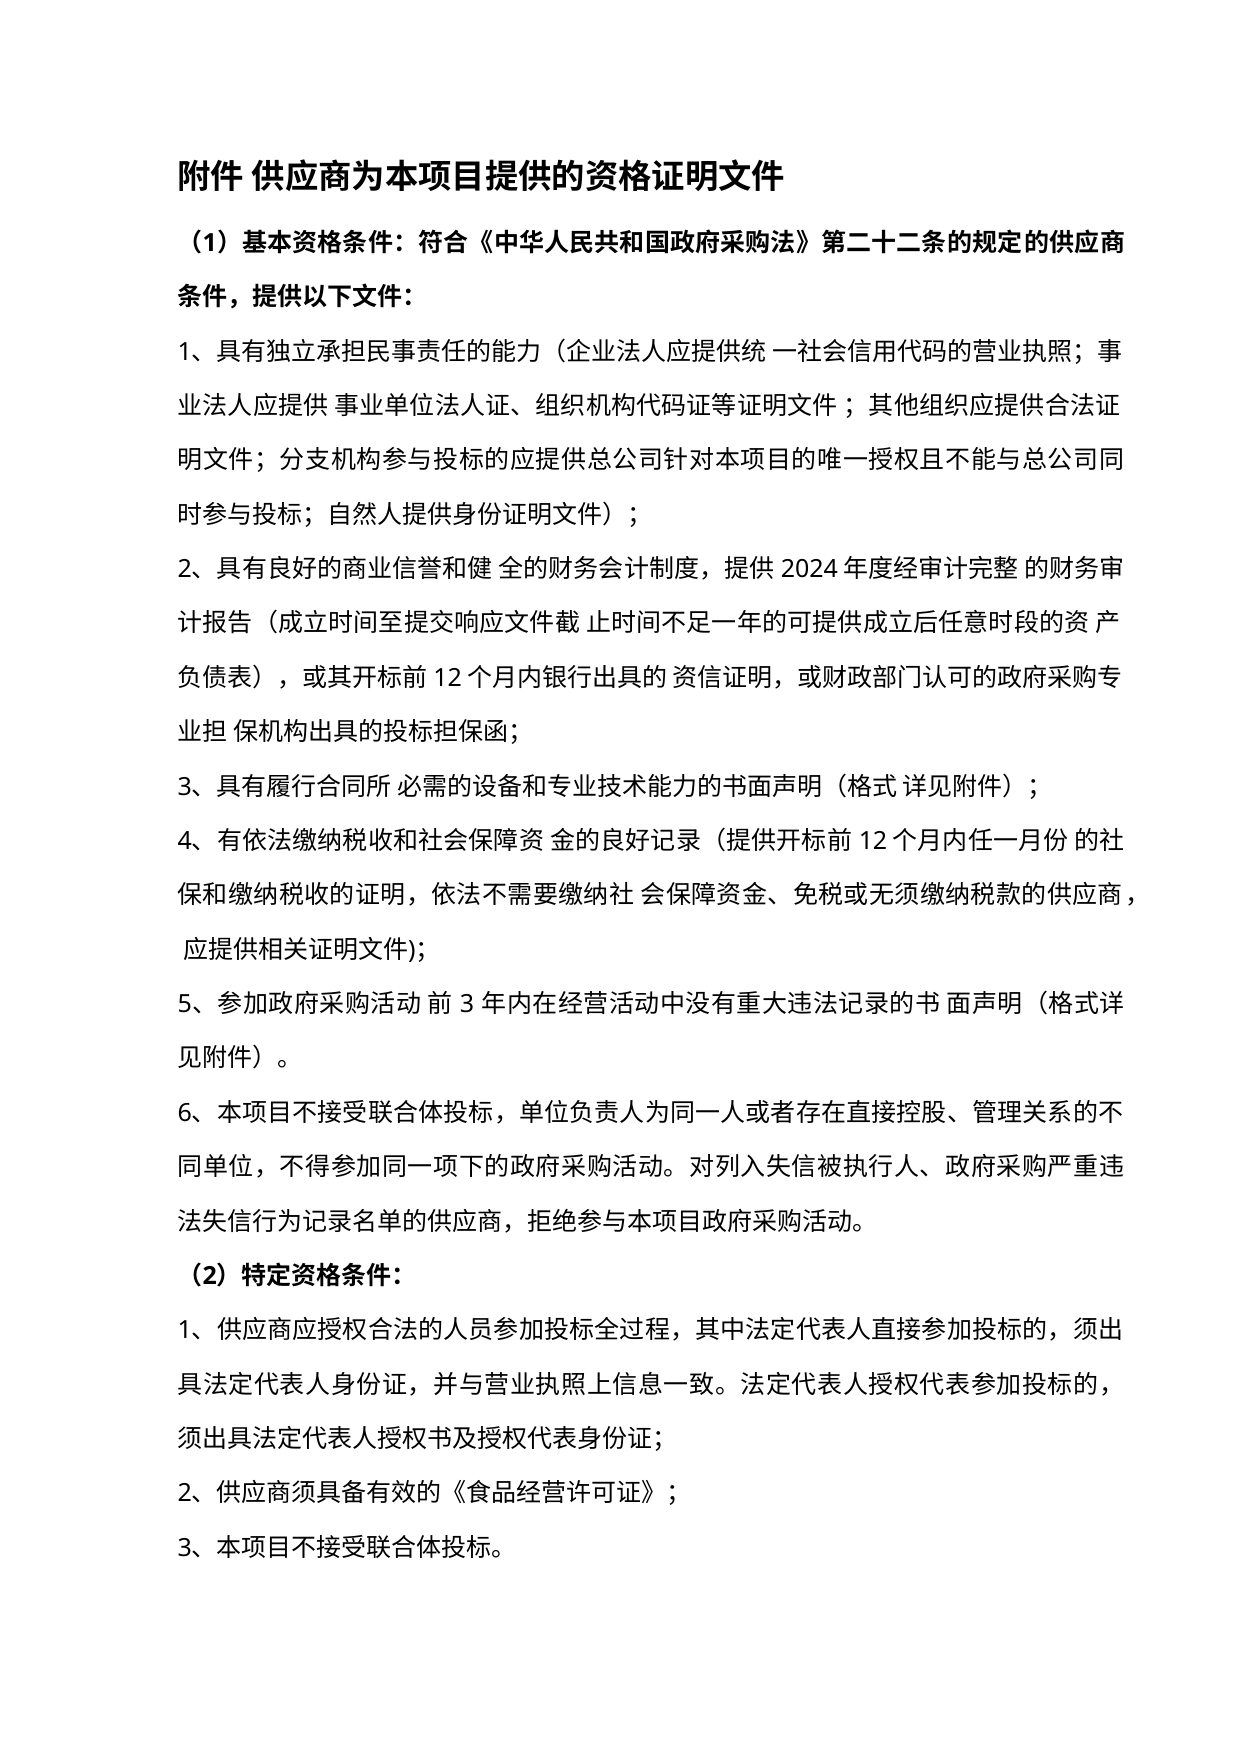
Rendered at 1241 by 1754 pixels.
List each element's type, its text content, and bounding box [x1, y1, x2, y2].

text 附件 供应商为本项目提供的资格证明文件 [177, 150, 1125, 198]
text 3、本项目不接受联合体投标。 [177, 1527, 1125, 1563]
text （2）特定资格条件： [177, 1255, 1125, 1292]
text 1、具有独立承担民事责任的能力（企业法人应提供统 一社会信用代码的营业执照；事业法人应提供 事业单位法人证、组织机构代码证等证明文件 ；其他组织应提供合法证明文件；分支机构参与投标的应提供总公司针对本项目的唯一授权且不能与总公司同时参与投标；自然人提供身份证明文件）； [177, 331, 1125, 530]
text 6、本项目不接受联合体投标，单位负责人为同一人或者存在直接控股、管理关系的不同单位，不得参加同一项下的政府采购活动。对列入失信被执行人、政府采购严重违法失信行为记录名单的供应商，拒绝参与本项目政府采购活动。 [177, 1092, 1125, 1237]
text 1、供应商应授权合法的人员参加投标全过程，其中法定代表人直接参加投标的，须出具法定代表人身份证，并与营业执照上信息一致。法定代表人授权代表参加投标的，须出具法定代表人授权书及授权代表身份证； [177, 1310, 1125, 1455]
text 3、具有履行合同所 必需的设备和专业技术能力的书面声明（格式 详见附件）； [177, 766, 1125, 802]
text 5、参加政府采购活动 前 3 年内在经营活动中没有重大违法记录的书 面声明（格式详见附件）。 [177, 983, 1125, 1074]
text 2、具有良好的商业信誉和健 全的财务会计制度，提供2024年度经审计完整 的财务审计报告（成立时间至提交响应文件截 止时间不足一年的可提供成立后任意时段的资 产负债表），或其开标前12个月内银行出具的 资信证明，或财政部门认可的政府采购专业担 保机构出具的投标担保函； [177, 548, 1125, 748]
text （1）基本资格条件：符合《中华人民共和国政府采购法》第二十二条的规定的供应商条件，提供以下文件： [177, 222, 1125, 313]
text 2、供应商须具备有效的《食品经营许可证》； [177, 1473, 1125, 1509]
text 4、有依法缴纳税收和社会保障资 金的良好记录（提供开标前12个月内任一月份 的社保和缴纳税收的证明，依法不需要缴纳社 会保障资金、免税或无须缴纳税款的供应商， 应提供相关证明文件)； [177, 820, 1125, 965]
